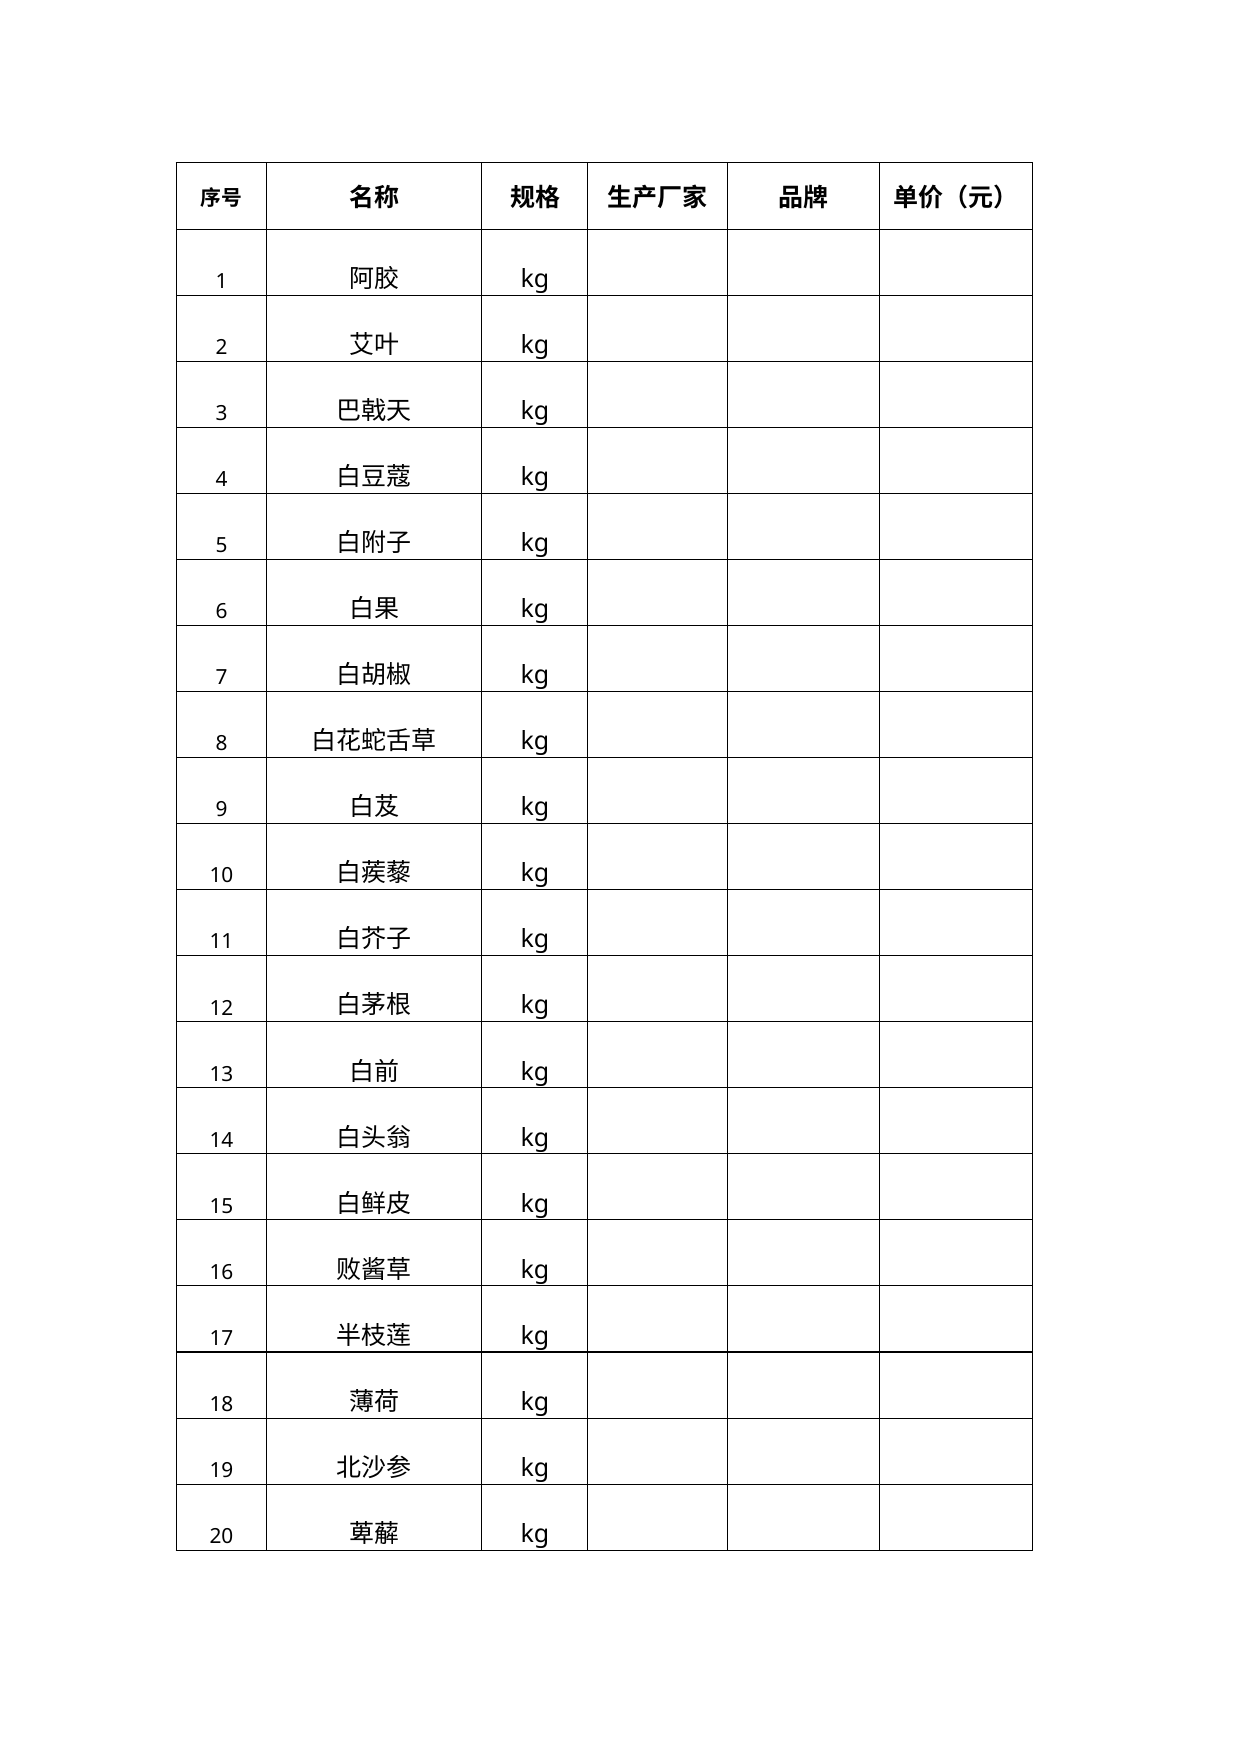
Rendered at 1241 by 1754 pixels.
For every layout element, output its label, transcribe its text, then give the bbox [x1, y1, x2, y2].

table_cell [728, 890, 879, 955]
table_cell [728, 230, 879, 295]
table_cell [588, 1353, 727, 1417]
table_cell [588, 956, 727, 1021]
table_cell kg [482, 692, 587, 757]
table_cell [880, 1022, 1032, 1087]
table_cell [588, 1286, 727, 1351]
table_cell 白芥子 [267, 890, 481, 955]
table_cell 白胡椒 [267, 626, 481, 691]
table_cell [728, 1353, 879, 1417]
table_cell [880, 494, 1032, 559]
table_cell kg [482, 1286, 587, 1351]
table_cell 16 [177, 1220, 266, 1285]
table_cell [728, 1022, 879, 1087]
table_cell [588, 1419, 727, 1483]
table_cell 巴戟天 [267, 362, 481, 427]
table_cell [588, 1220, 727, 1285]
table_cell 15 [177, 1154, 266, 1219]
table_cell [588, 1088, 727, 1153]
table_cell [588, 362, 727, 427]
table_cell kg [482, 956, 587, 1021]
table_cell kg [482, 758, 587, 823]
table_cell [880, 1154, 1032, 1219]
table_cell kg [482, 362, 587, 427]
table_cell 1 [177, 230, 266, 295]
table_cell kg [482, 230, 587, 295]
table_cell [880, 1088, 1032, 1153]
table_cell kg [482, 1022, 587, 1087]
table_cell kg [482, 1419, 587, 1483]
table_cell kg [482, 1154, 587, 1219]
table_cell 10 [177, 824, 266, 889]
table_cell 12 [177, 956, 266, 1021]
table_cell [880, 560, 1032, 625]
table_cell 白豆蔻 [267, 428, 481, 493]
table_cell [728, 824, 879, 889]
table_cell [880, 956, 1032, 1021]
table_cell [880, 296, 1032, 361]
table_cell [880, 1353, 1032, 1417]
table_cell [880, 758, 1032, 823]
table_cell 白花蛇舌草 [267, 692, 481, 757]
table_cell 艾叶 [267, 296, 481, 361]
table_cell 白前 [267, 1022, 481, 1087]
table_cell [880, 1485, 1032, 1549]
table_cell [728, 1286, 879, 1351]
table_cell [588, 626, 727, 691]
table_cell 8 [177, 692, 266, 757]
table_cell [728, 296, 879, 361]
table_cell [588, 692, 727, 757]
table_cell [880, 1286, 1032, 1351]
table_cell 白芨 [267, 758, 481, 823]
table_cell [588, 494, 727, 559]
table_cell kg [482, 1088, 587, 1153]
table_cell [728, 1088, 879, 1153]
table_cell kg [482, 1353, 587, 1417]
table_cell 3 [177, 362, 266, 427]
table_header 规格 [482, 163, 587, 229]
table_cell 白蒺藜 [267, 824, 481, 889]
table_header 名称 [267, 163, 481, 229]
table_cell 白鲜皮 [267, 1154, 481, 1219]
table_cell [588, 758, 727, 823]
table_cell kg [482, 296, 587, 361]
table_cell kg [482, 890, 587, 955]
table_cell [880, 692, 1032, 757]
table_cell kg [482, 1220, 587, 1285]
table_cell 20 [177, 1485, 266, 1549]
table_cell 7 [177, 626, 266, 691]
table_cell [588, 1154, 727, 1219]
table_cell [588, 230, 727, 295]
table_cell [588, 560, 727, 625]
table_cell [728, 956, 879, 1021]
table_cell [728, 758, 879, 823]
table_cell 白果 [267, 560, 481, 625]
table_cell 11 [177, 890, 266, 955]
table_cell [880, 428, 1032, 493]
table_cell [880, 890, 1032, 955]
table_cell [880, 626, 1032, 691]
table_cell 13 [177, 1022, 266, 1087]
table_cell 薄荷 [267, 1353, 481, 1417]
table_cell [728, 1419, 879, 1483]
table_cell 17 [177, 1286, 266, 1351]
table_cell [728, 560, 879, 625]
table_cell [728, 1154, 879, 1219]
table_cell kg [482, 626, 587, 691]
table_cell [880, 824, 1032, 889]
table_header 生产厂家 [588, 163, 727, 229]
table_cell 2 [177, 296, 266, 361]
table_cell [728, 494, 879, 559]
table_cell [588, 890, 727, 955]
table_header 序号 [177, 163, 266, 229]
table_cell 北沙参 [267, 1419, 481, 1483]
table_cell [728, 1485, 879, 1549]
table_cell 半枝莲 [267, 1286, 481, 1351]
table_cell 9 [177, 758, 266, 823]
table_cell 6 [177, 560, 266, 625]
table_cell 5 [177, 494, 266, 559]
table_cell [588, 1022, 727, 1087]
table_cell [880, 1220, 1032, 1285]
table_cell [880, 362, 1032, 427]
table_cell [588, 1485, 727, 1549]
table_cell [728, 428, 879, 493]
table_cell [588, 296, 727, 361]
table_cell kg [482, 824, 587, 889]
table_cell kg [482, 560, 587, 625]
table_cell [728, 692, 879, 757]
table_cell 4 [177, 428, 266, 493]
table_header 单价（元） [880, 163, 1032, 229]
table_cell [728, 362, 879, 427]
table_cell 萆薢 [267, 1485, 481, 1549]
table_cell 阿胶 [267, 230, 481, 295]
table_cell 19 [177, 1419, 266, 1483]
table_cell [728, 1220, 879, 1285]
table_cell 18 [177, 1353, 266, 1417]
table_cell 白附子 [267, 494, 481, 559]
table_cell 白茅根 [267, 956, 481, 1021]
table_cell [880, 1419, 1032, 1483]
table_cell 14 [177, 1088, 266, 1153]
table_cell kg [482, 1485, 587, 1549]
table_cell [588, 428, 727, 493]
table_cell 败酱草 [267, 1220, 481, 1285]
table_cell 白头翁 [267, 1088, 481, 1153]
table_cell [880, 230, 1032, 295]
table_cell [588, 824, 727, 889]
table_header 品牌 [728, 163, 879, 229]
table_cell kg [482, 428, 587, 493]
table_cell kg [482, 494, 587, 559]
table_cell [728, 626, 879, 691]
